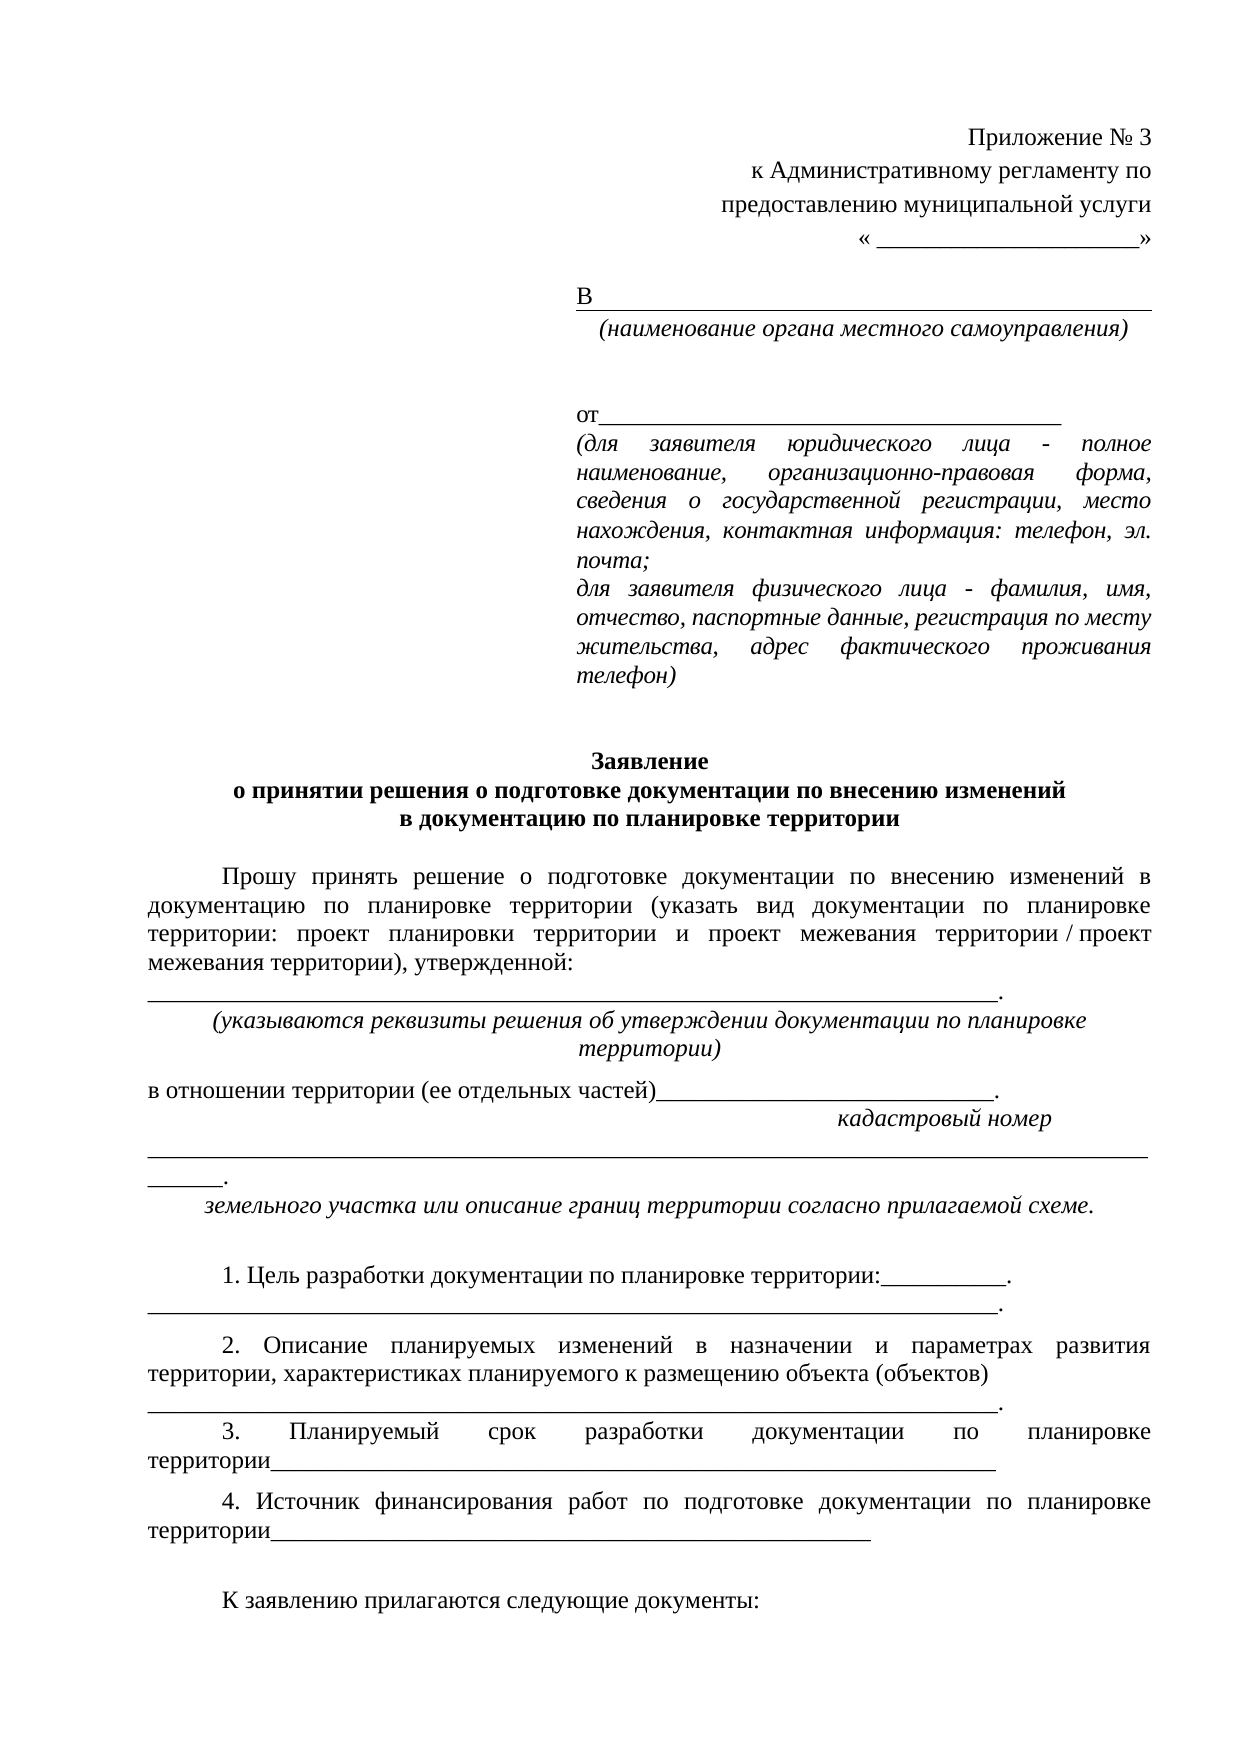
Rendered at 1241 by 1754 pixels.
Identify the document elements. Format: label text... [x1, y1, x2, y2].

text К заявлению прилагаются следующие документы: [148, 1585, 1152, 1613]
text 2. Описание планируемых изменений в назначении и параметрах развития территории, характеристиках планируемого к размещению объекта (объектов) [148, 1330, 1152, 1387]
text для заявителя физического лица - фамилия, имя, отчество, паспортные данные, регистрация по месту жительства, адрес фактического проживания телефон) [576, 573, 1152, 688]
text Прошу принять решение о подготовке документации по внесению изменений в документацию по планировке территории (указать вид документации по планировке территории: проект планировки территории и проект межевания территории / проект межевания территории), утвержденной: [148, 861, 1152, 976]
text к Административному регламенту по предоставлению муниципальной услуги « _____________________» [709, 152, 1152, 252]
text Заявление [148, 746, 1152, 775]
text от_____________________________________ [576, 399, 1152, 428]
text (для заявителя юридического лица - полное наименование, организационно-правовая форма, сведения о государственной регистрации, место нахождения, контактная информация: телефон, эл. почта; [576, 428, 1152, 573]
text (наименование органа местного самоуправления) [576, 311, 1152, 342]
text ____________________________________________________________________. [148, 1288, 1152, 1317]
text о принятии решения о подготовке документации по внесению изменений в документацию по планировке территории [148, 775, 1152, 832]
text кадастровый номер [664, 1103, 1152, 1132]
text в отношении территории (ее отдельных частей)___________________________. [148, 1075, 1152, 1103]
text ______________________________________________________________________________________. [148, 1132, 1152, 1190]
text ____________________________________________________________________. [148, 1387, 1152, 1416]
text 3. Планируемый срок разработки документации по планировке территории__________________________________________________________ [148, 1416, 1152, 1473]
text 4. Источник финансирования работ по подготовке документации по планировке территории________________________________________________ [148, 1486, 1152, 1543]
text В [576, 281, 1152, 310]
text ____________________________________________________________________. [148, 976, 1152, 1005]
text земельного участка или описание границ территории согласно прилагаемой схеме. [148, 1190, 1152, 1218]
text 1. Цель разработки документации по планировке территории:__________. [148, 1260, 1152, 1288]
text Приложение № 3 [709, 118, 1152, 152]
text (указываются реквизиты решения об утверждении документации по планировке территории) [148, 1005, 1152, 1062]
